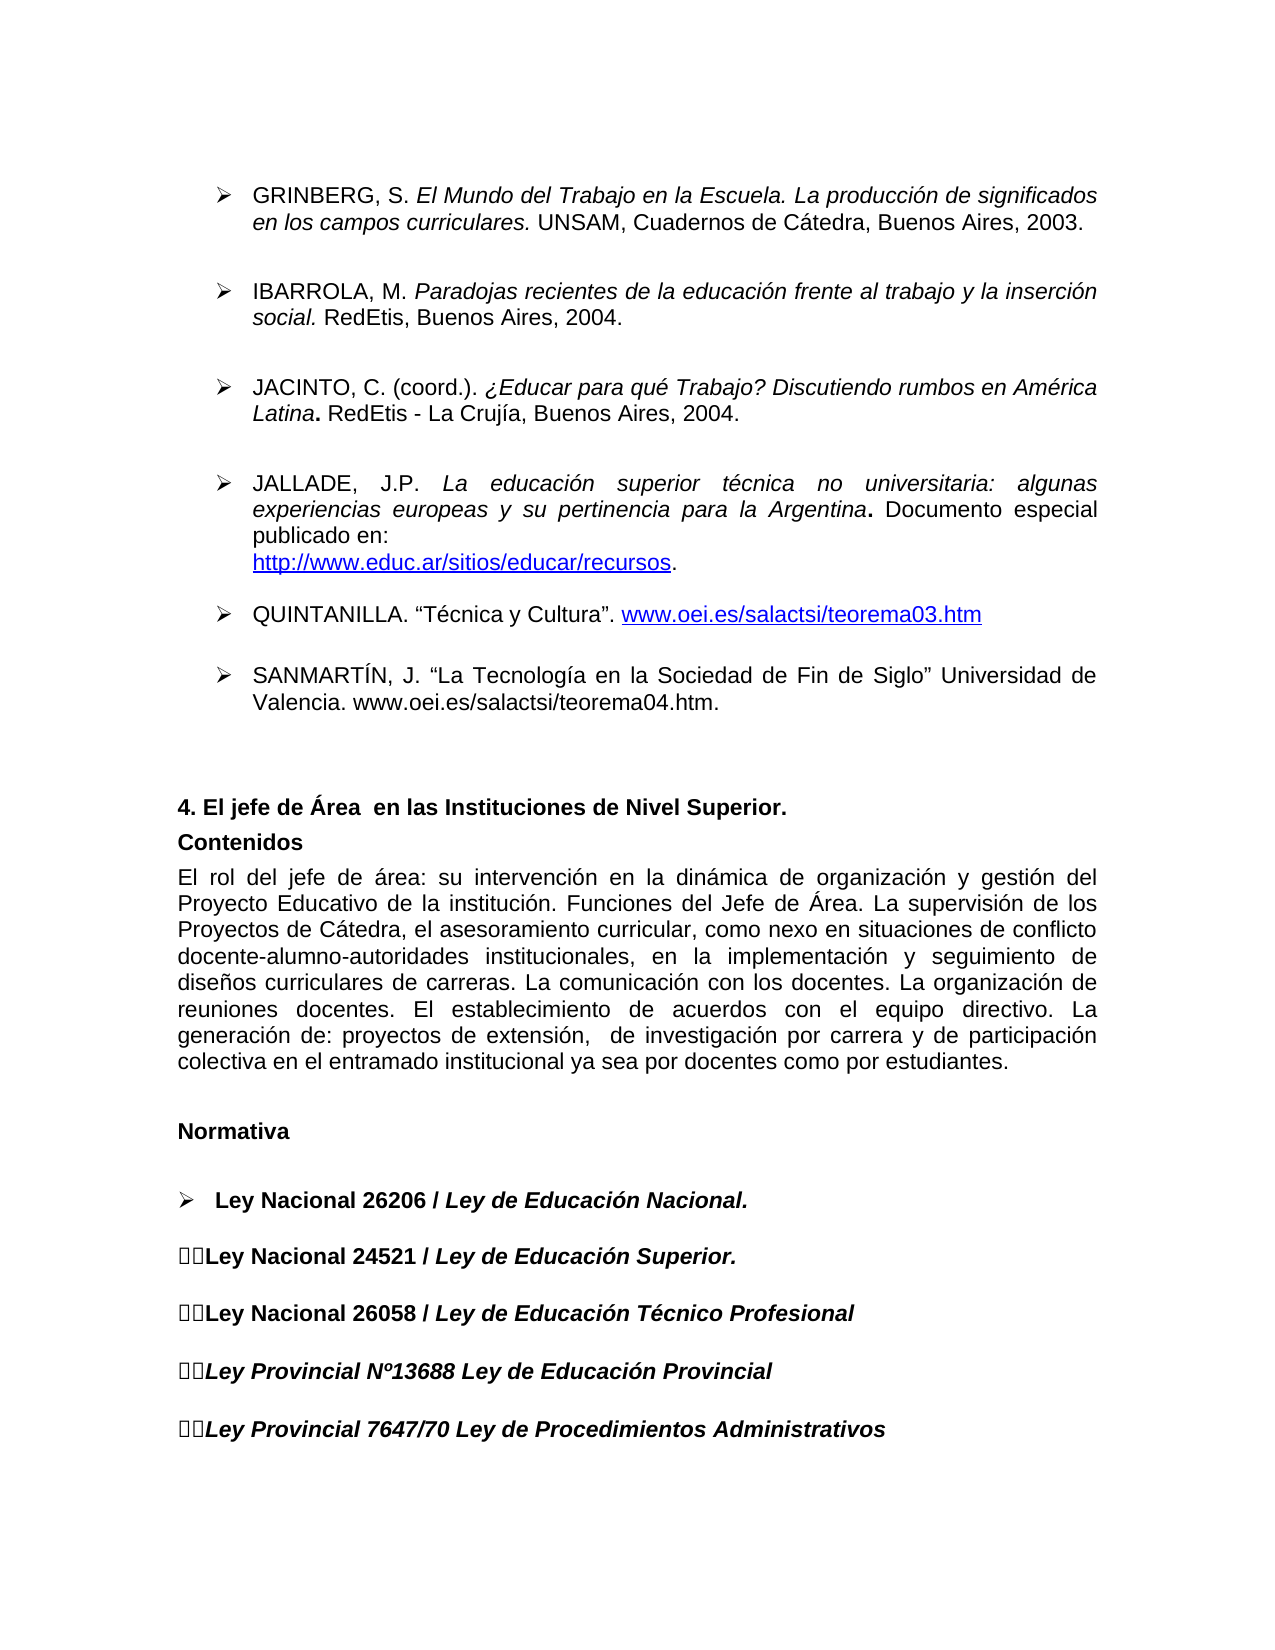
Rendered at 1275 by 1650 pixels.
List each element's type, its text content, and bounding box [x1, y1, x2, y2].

list JALLADE, J.P. La educación superior técnica no universitaria: algunas experiencias europeas y su pertinencia para la Argentina. Documento especial publicado en: [215, 469, 1098, 548]
list QUINTANILLA. “Técnica y Cultura”. www.oei.es/salactsi/teorema03.htm [215, 601, 1098, 628]
text Ley Nacional 24521 / Ley de Educación Superior. [177, 1240, 1098, 1271]
text El rol del jefe de área: su intervención en la dinámica de organización y gestión del Proyecto Educativo de la institución. Funciones del Jefe de Área. La supervisión de los Proyectos de Cátedra, el asesoramiento curricular, como nexo en situaciones de conflicto docente-alumno-autoridades institucionales, en la implementación y seguimiento de diseños curriculares de carreras. La comunicación con los docentes. La organización de reuniones docentes. El establecimiento de acuerdos con el equipo directivo. La generación de: proyectos de extensión, de investigación por carrera y de participación colectiva en el entramado institucional ya sea por docentes como por estudiantes. [177, 864, 1098, 1074]
list IBARROLA, M. Paradojas recientes de la educación frente al trabajo y la inserción social. RedEtis, Buenos Aires, 2004. [215, 278, 1098, 331]
text Ley Nacional 26058 / Ley de Educación Técnico Profesional [177, 1297, 1098, 1328]
list http://www.educ.ar/sitios/educar/recursos. [252, 548, 1098, 575]
list GRINBERG, S. El Mundo del Trabajo en la Escuela. La producción de significados en los campos curriculares. UNSAM, Cuadernos de Cátedra, Buenos Aires, 2003. [215, 182, 1098, 235]
list SANMARTÍN, J. “La Tecnología en la Sociedad de Fin de Siglo” Universidad de Valencia. www.oei.es/salactsi/teorema04.htm. [215, 662, 1098, 715]
text 4. El jefe de Área en las Instituciones de Nivel Superior. [177, 794, 1098, 821]
list JACINTO, C. (coord.). ¿Educar para qué Trabajo? Discutiendo rumbos en América Latina. RedEtis - La Crujía, Buenos Aires, 2004. [215, 374, 1098, 426]
text Ley Provincial Nº13688 Ley de Educación Provincial [177, 1355, 1098, 1386]
list Ley Nacional 26206 / Ley de Educación Nacional. [177, 1187, 1098, 1213]
text Normativa [177, 1118, 1098, 1144]
text Ley Provincial 7647/70 Ley de Procedimientos Administrativos [177, 1412, 1098, 1444]
text Contenidos [177, 829, 1098, 855]
